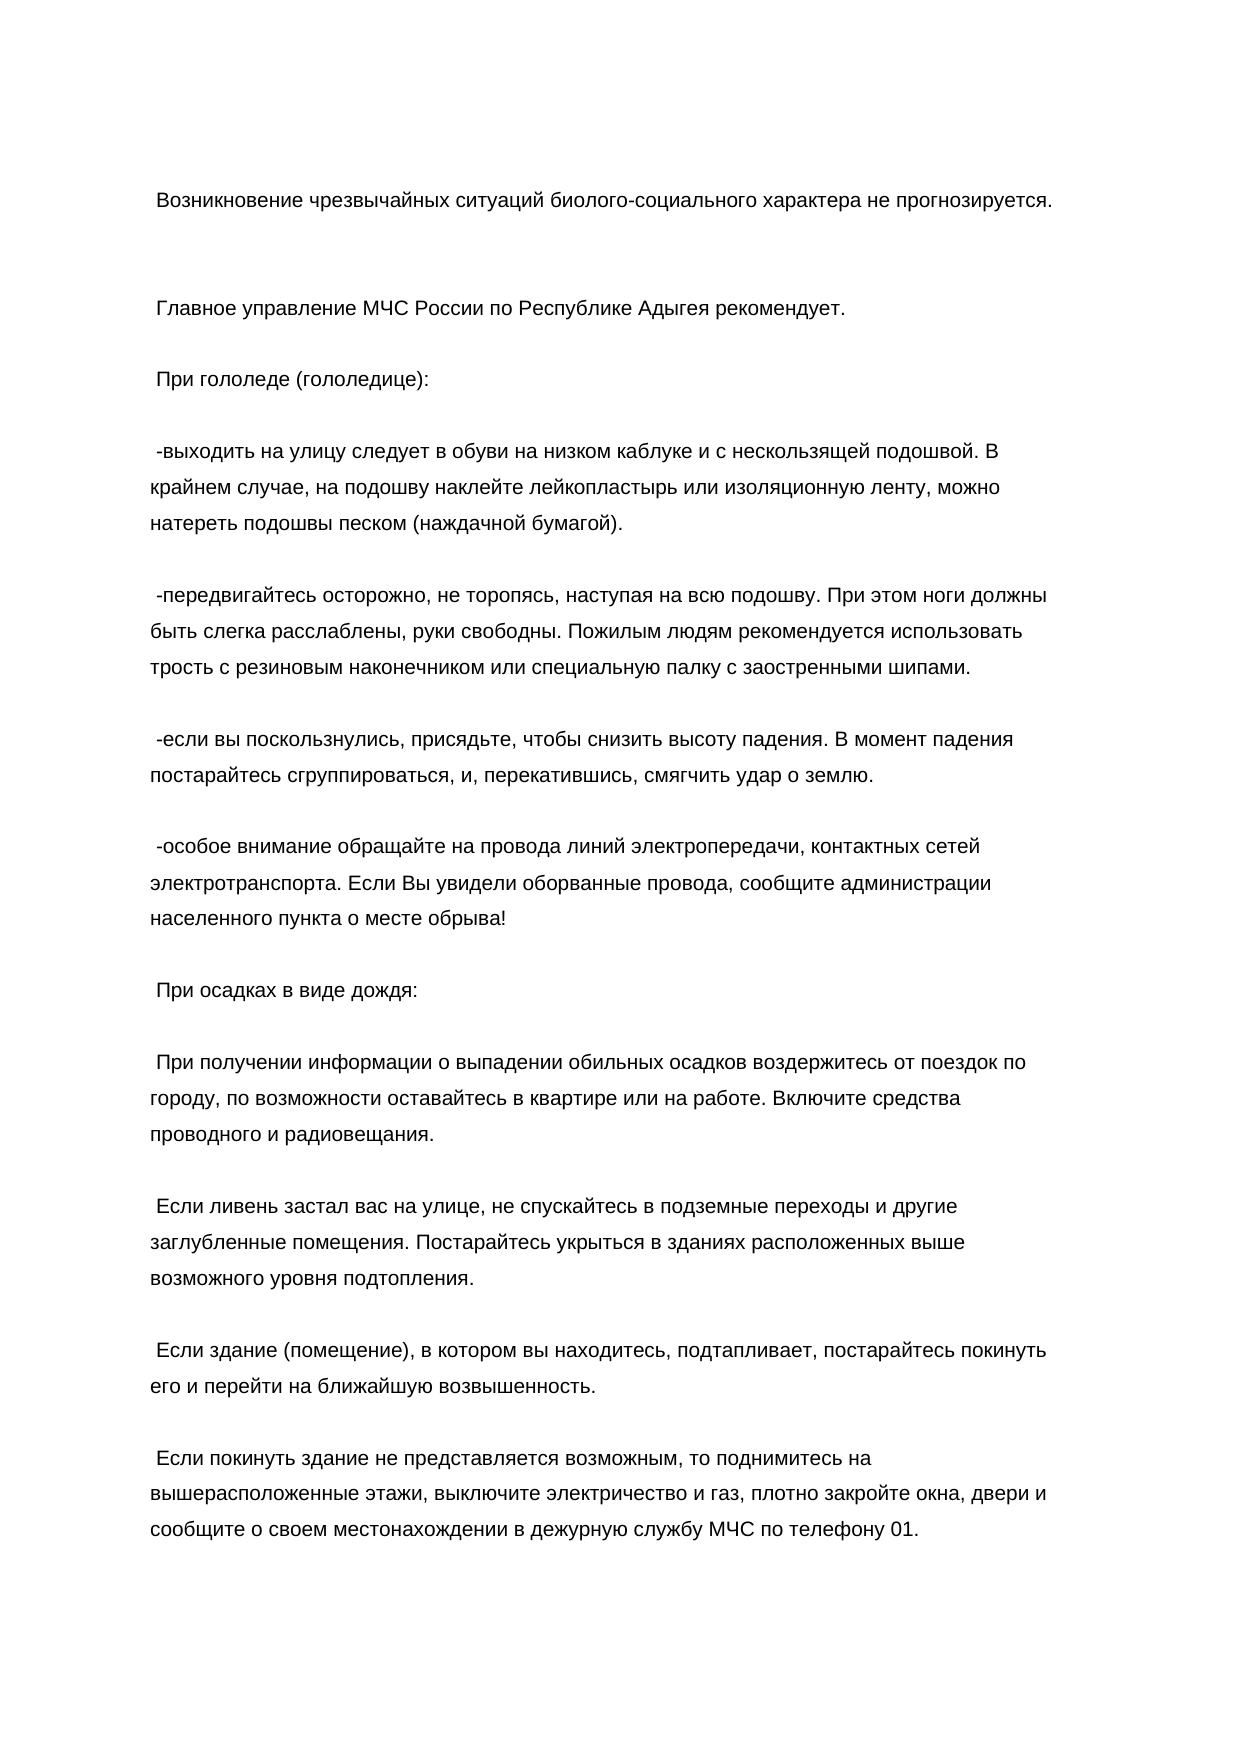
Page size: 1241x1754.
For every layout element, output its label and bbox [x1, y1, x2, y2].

table_cell [140, 150, 1078, 1577]
